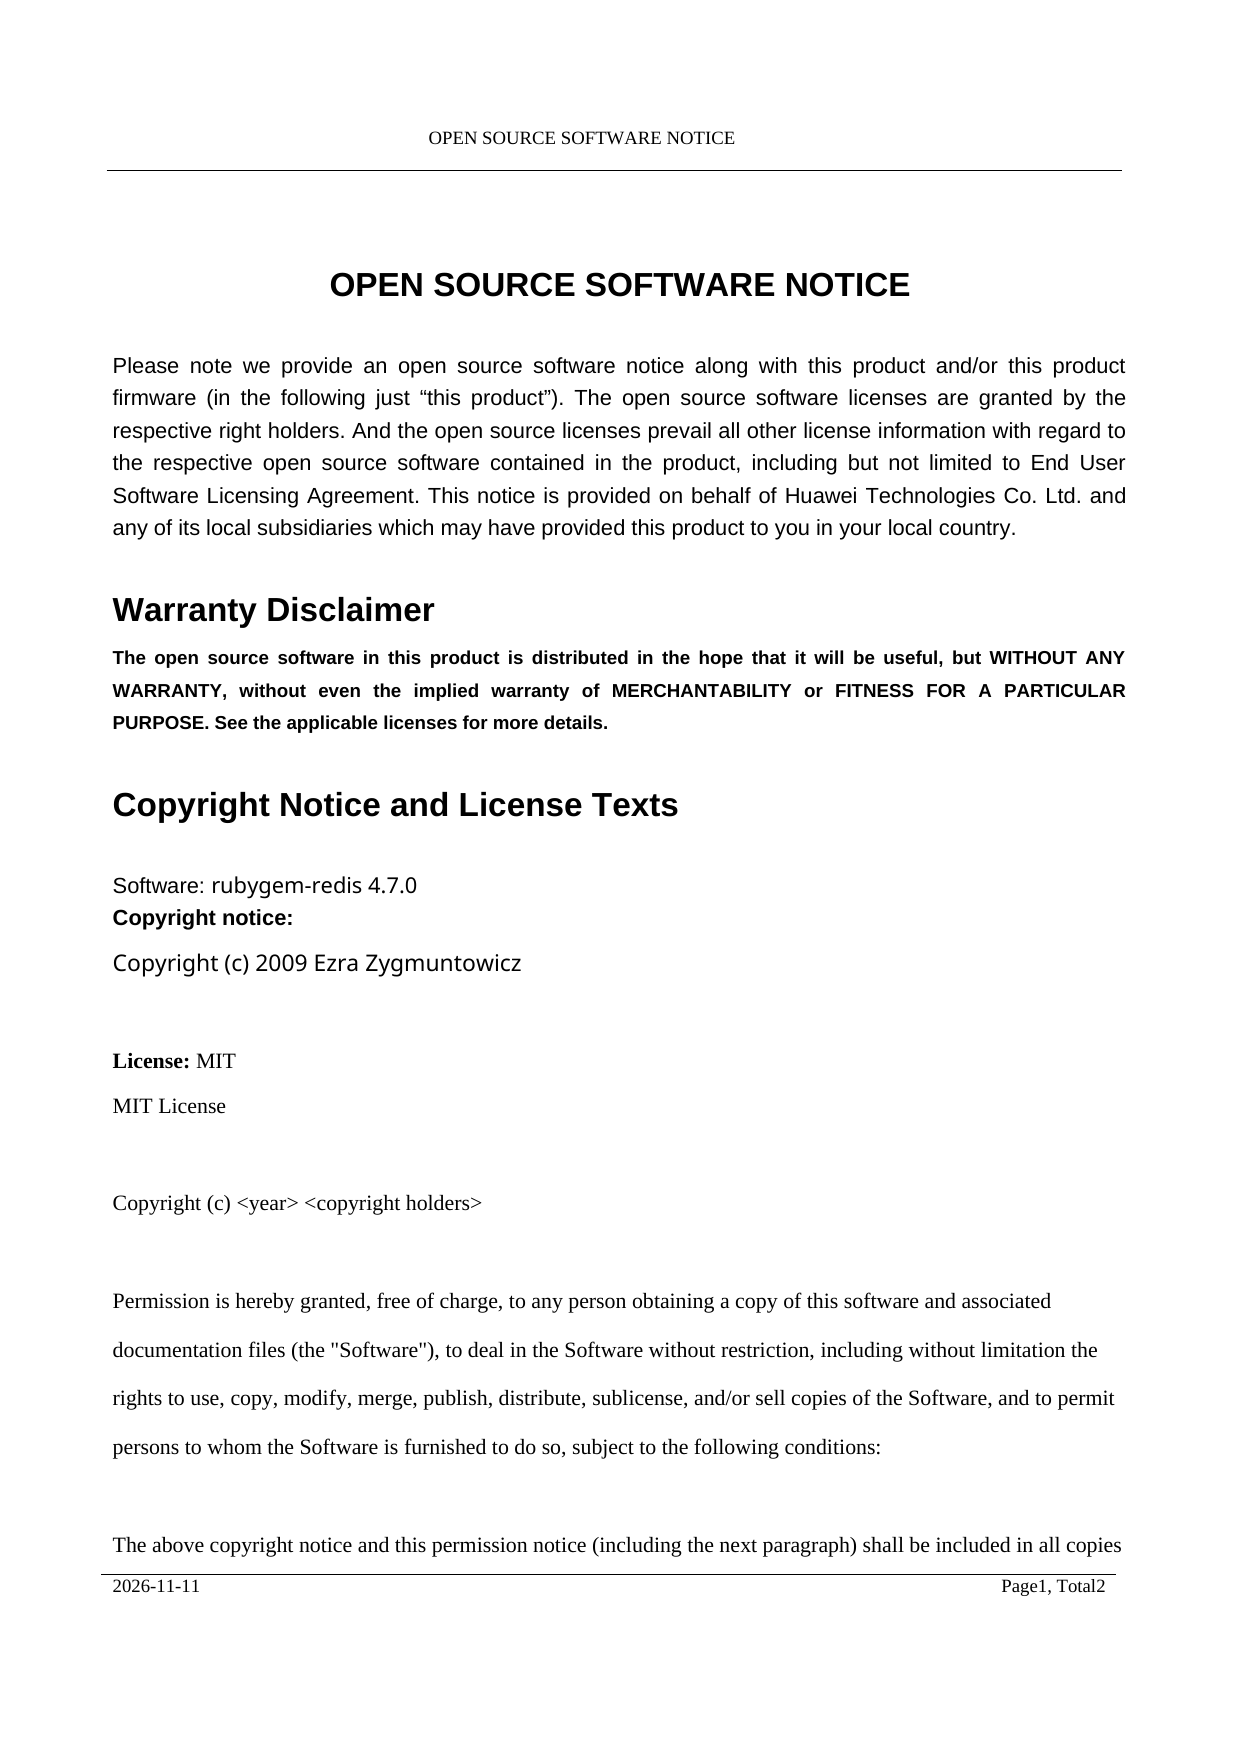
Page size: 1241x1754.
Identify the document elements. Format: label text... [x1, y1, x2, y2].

text Please note we provide an open source software notice along with this product and/or this product firmware (in the following just “this product”). The open source software licenses are granted by the respective right holders. And the open source licenses prevail all other license information with regard to the respective open source software contained in the product, including but not limited to End User Software Licensing Agreement. This notice is provided on behalf of Huawei Technologies Co. Ltd. and any of its local subsidiaries which may have provided this product to you in your local country. [112, 349, 1128, 544]
text Warranty Disclaimer [112, 576, 1128, 641]
text Software: rubygem-redis 4.7.0 [112, 869, 1128, 901]
text Copyright notice: [112, 901, 1128, 934]
text The open source software in this product is distributed in the hope that it will be useful, but WITHOUT ANY WARRANTY, without even the implied warranty of MERCHANTABILITY or FITNESS FOR A PARTICULAR PURPOSE. See the applicable licenses for more details. [112, 641, 1128, 739]
text Copyright Notice and License Texts [112, 771, 1128, 836]
text OPEN SOURCE SOFTWARE NOTICE [112, 251, 1128, 316]
text Copyright (c) 2009 Ezra Zygmuntowicz [112, 947, 1128, 1028]
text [112, 1089, 1128, 1560]
text License: MIT [112, 1044, 1128, 1077]
